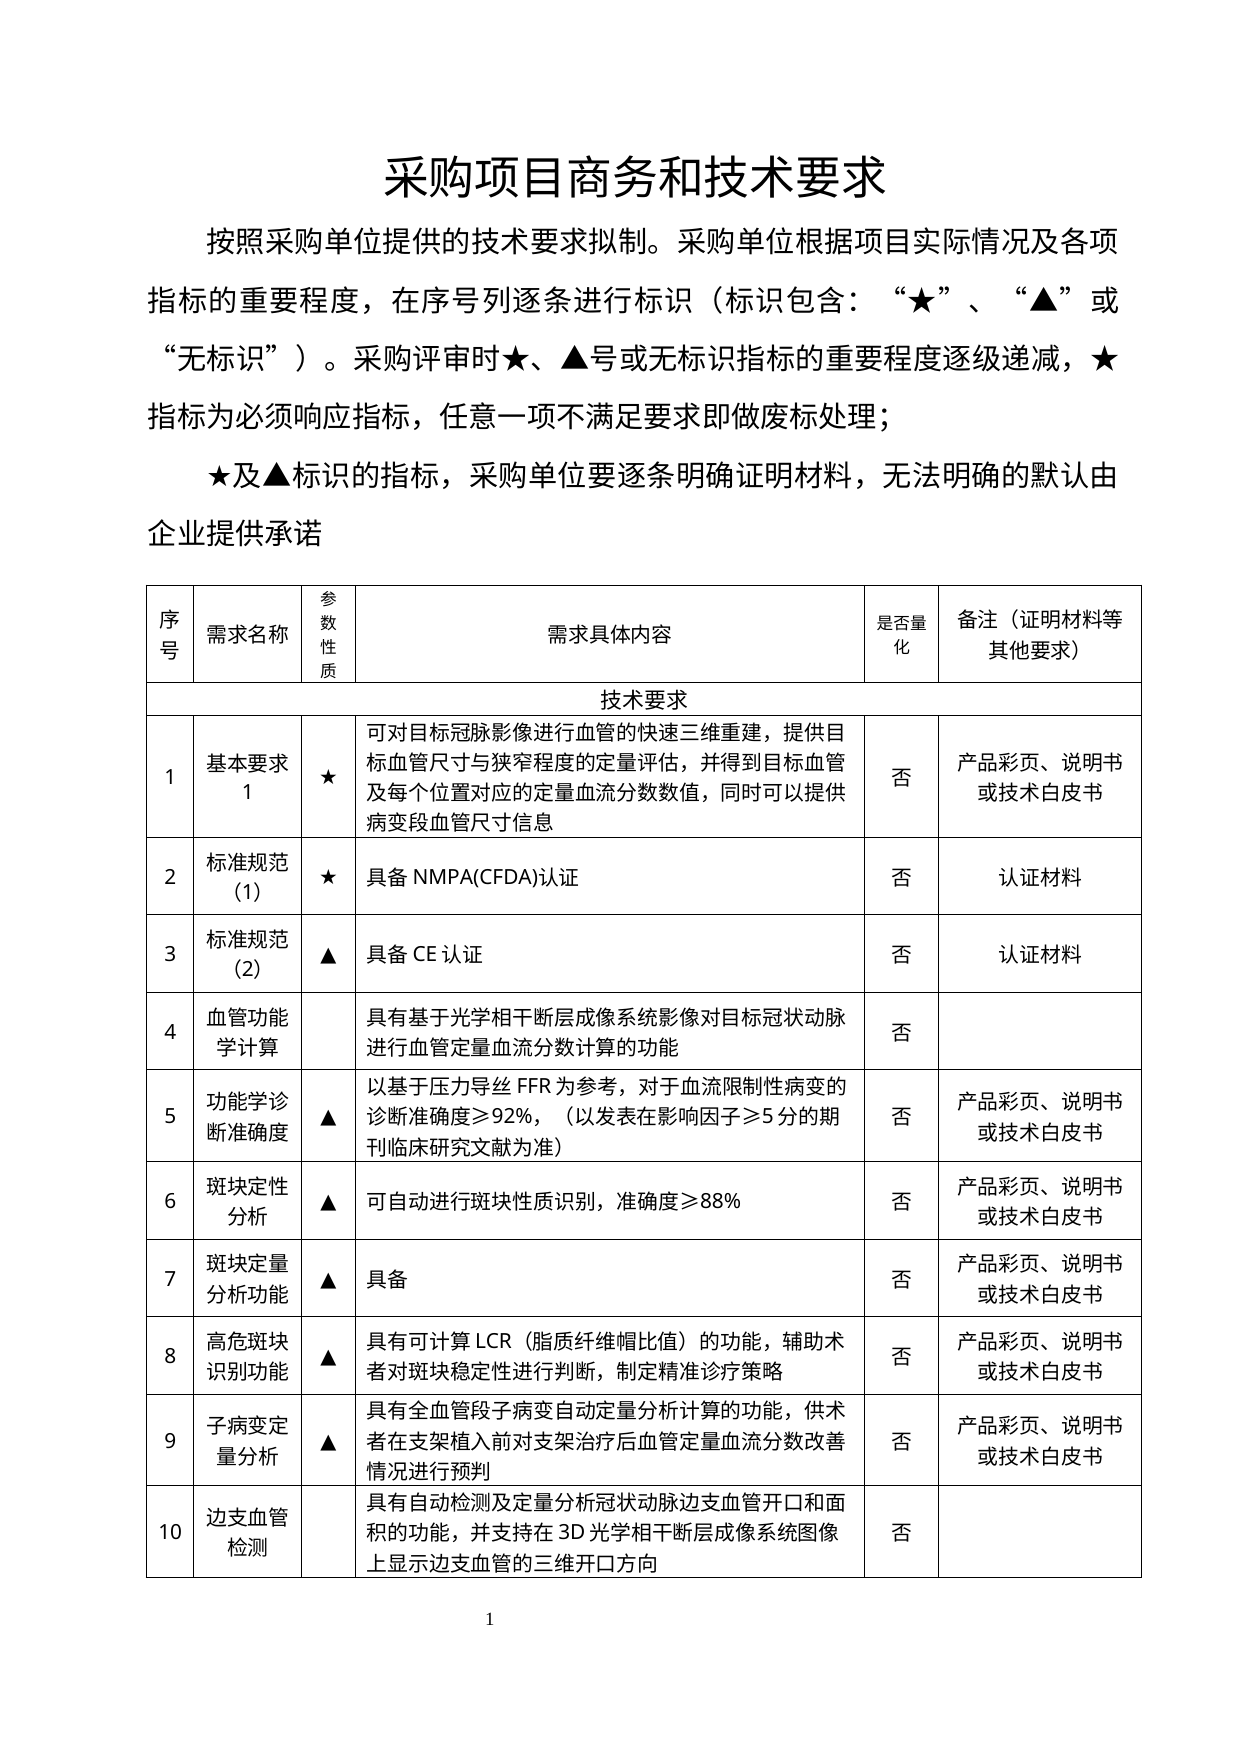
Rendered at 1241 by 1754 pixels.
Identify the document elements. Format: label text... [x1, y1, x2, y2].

table_cell 否 [865, 1395, 938, 1485]
table_cell 具备 [356, 1240, 864, 1316]
table_cell 2 [147, 838, 193, 914]
table_cell 技术要求 [147, 683, 1141, 715]
table_cell 1 [147, 716, 193, 837]
table_cell 具有全血管段子病变自动定量分析计算的功能，供术者在支架植入前对支架治疗后血管定量血流分数改善情况进行预判 [356, 1395, 864, 1485]
subtitle 采购项目商务和技术要求 [148, 148, 1122, 206]
table_cell 标准规范（1） [194, 838, 301, 914]
table_cell ★ [302, 838, 355, 914]
table_cell 功能学诊断准确度 [194, 1070, 301, 1161]
table_cell 否 [865, 1486, 938, 1577]
table_cell 认证材料 [939, 838, 1141, 914]
table_cell [939, 993, 1141, 1069]
table_cell ★ [302, 716, 355, 837]
table_cell 产品彩页、说明书或技术白皮书 [939, 1162, 1141, 1239]
table_cell 基本要求1 [194, 716, 301, 837]
table_cell 否 [865, 716, 938, 837]
table_header 需求名称 [194, 586, 301, 682]
table_cell 斑块定量分析功能 [194, 1240, 301, 1316]
table_cell 子病变定量分析 [194, 1395, 301, 1485]
table_cell 10 [147, 1486, 193, 1577]
table_cell 高危斑块识别功能 [194, 1317, 301, 1394]
table_cell 5 [147, 1070, 193, 1161]
table_cell 具备CE认证 [356, 915, 864, 992]
table_cell 否 [865, 993, 938, 1069]
table_cell 产品彩页、说明书或技术白皮书 [939, 1070, 1141, 1161]
table_cell ▲ [302, 1317, 355, 1394]
table_cell 4 [147, 993, 193, 1069]
table_cell 具有可计算LCR（脂质纤维帽比值）的功能，辅助术者对斑块稳定性进行判断，制定精准诊疗策略 [356, 1317, 864, 1394]
table_cell 产品彩页、说明书或技术白皮书 [939, 716, 1141, 837]
table_cell 否 [865, 1317, 938, 1394]
table_cell [302, 993, 355, 1069]
table_cell 具有基于光学相干断层成像系统影像对目标冠状动脉进行血管定量血流分数计算的功能 [356, 993, 864, 1069]
table_cell 3 [147, 915, 193, 992]
table_header 需求具体内容 [356, 586, 864, 682]
table_cell 否 [865, 838, 938, 914]
table_cell 标准规范（2） [194, 915, 301, 992]
table_cell ▲ [302, 1395, 355, 1485]
table_cell 可对目标冠脉影像进行血管的快速三维重建，提供目标血管尺寸与狭窄程度的定量评估，并得到目标血管及每个位置对应的定量血流分数数值，同时可以提供病变段血管尺寸信息 [356, 716, 864, 837]
table_cell 7 [147, 1240, 193, 1316]
table_cell ▲ [302, 1162, 355, 1239]
table_cell 产品彩页、说明书或技术白皮书 [939, 1317, 1141, 1394]
table_cell 产品彩页、说明书或技术白皮书 [939, 1395, 1141, 1485]
table_cell 否 [865, 1240, 938, 1316]
table_cell 边支血管检测 [194, 1486, 301, 1577]
table_cell [939, 1486, 1141, 1577]
table_cell 认证材料 [939, 915, 1141, 992]
table_cell 9 [147, 1395, 193, 1485]
table_header 参数性质 [302, 586, 355, 682]
text ★及▲标识的指标，采购单位要逐条明确证明材料，无法明确的默认由企业提供承诺 [148, 439, 1122, 556]
table_cell 否 [865, 1070, 938, 1161]
table_cell 6 [147, 1162, 193, 1239]
table_cell 斑块定性分析 [194, 1162, 301, 1239]
table_cell 可自动进行斑块性质识别，准确度≥88% [356, 1162, 864, 1239]
table_cell 具备NMPA(CFDA)认证 [356, 838, 864, 914]
table_cell 产品彩页、说明书或技术白皮书 [939, 1240, 1141, 1316]
table_cell 以基于压力导丝FFR为参考，对于血流限制性病变的诊断准确度≥92%，（以发表在影响因子≥5分的期刊临床研究文献为准） [356, 1070, 864, 1161]
table_cell 血管功能学计算 [194, 993, 301, 1069]
table_cell ▲ [302, 1070, 355, 1161]
table_header 备注（证明材料等其他要求） [939, 586, 1141, 682]
table_header 序号 [147, 586, 193, 682]
table_cell 否 [865, 1162, 938, 1239]
table_cell ▲ [302, 915, 355, 992]
table_cell 8 [147, 1317, 193, 1394]
table_cell [302, 1486, 355, 1577]
text 按照采购单位提供的技术要求拟制。采购单位根据项目实际情况及各项指标的重要程度，在序号列逐条进行标识（标识包含：“★”、“▲”或“无标识”）。采购评审时★、▲号或无标识指标的重要程度逐级递减，★指标为必须响应指标，任意一项不满足要求即做废标处理； [148, 206, 1122, 439]
table_cell ▲ [302, 1240, 355, 1316]
table_cell 否 [865, 915, 938, 992]
table_cell 具有自动检测及定量分析冠状动脉边支血管开口和面积的功能，并支持在3D光学相干断层成像系统图像上显示边支血管的三维开口方向 [356, 1486, 864, 1577]
table_header 是否量化 [865, 586, 938, 682]
